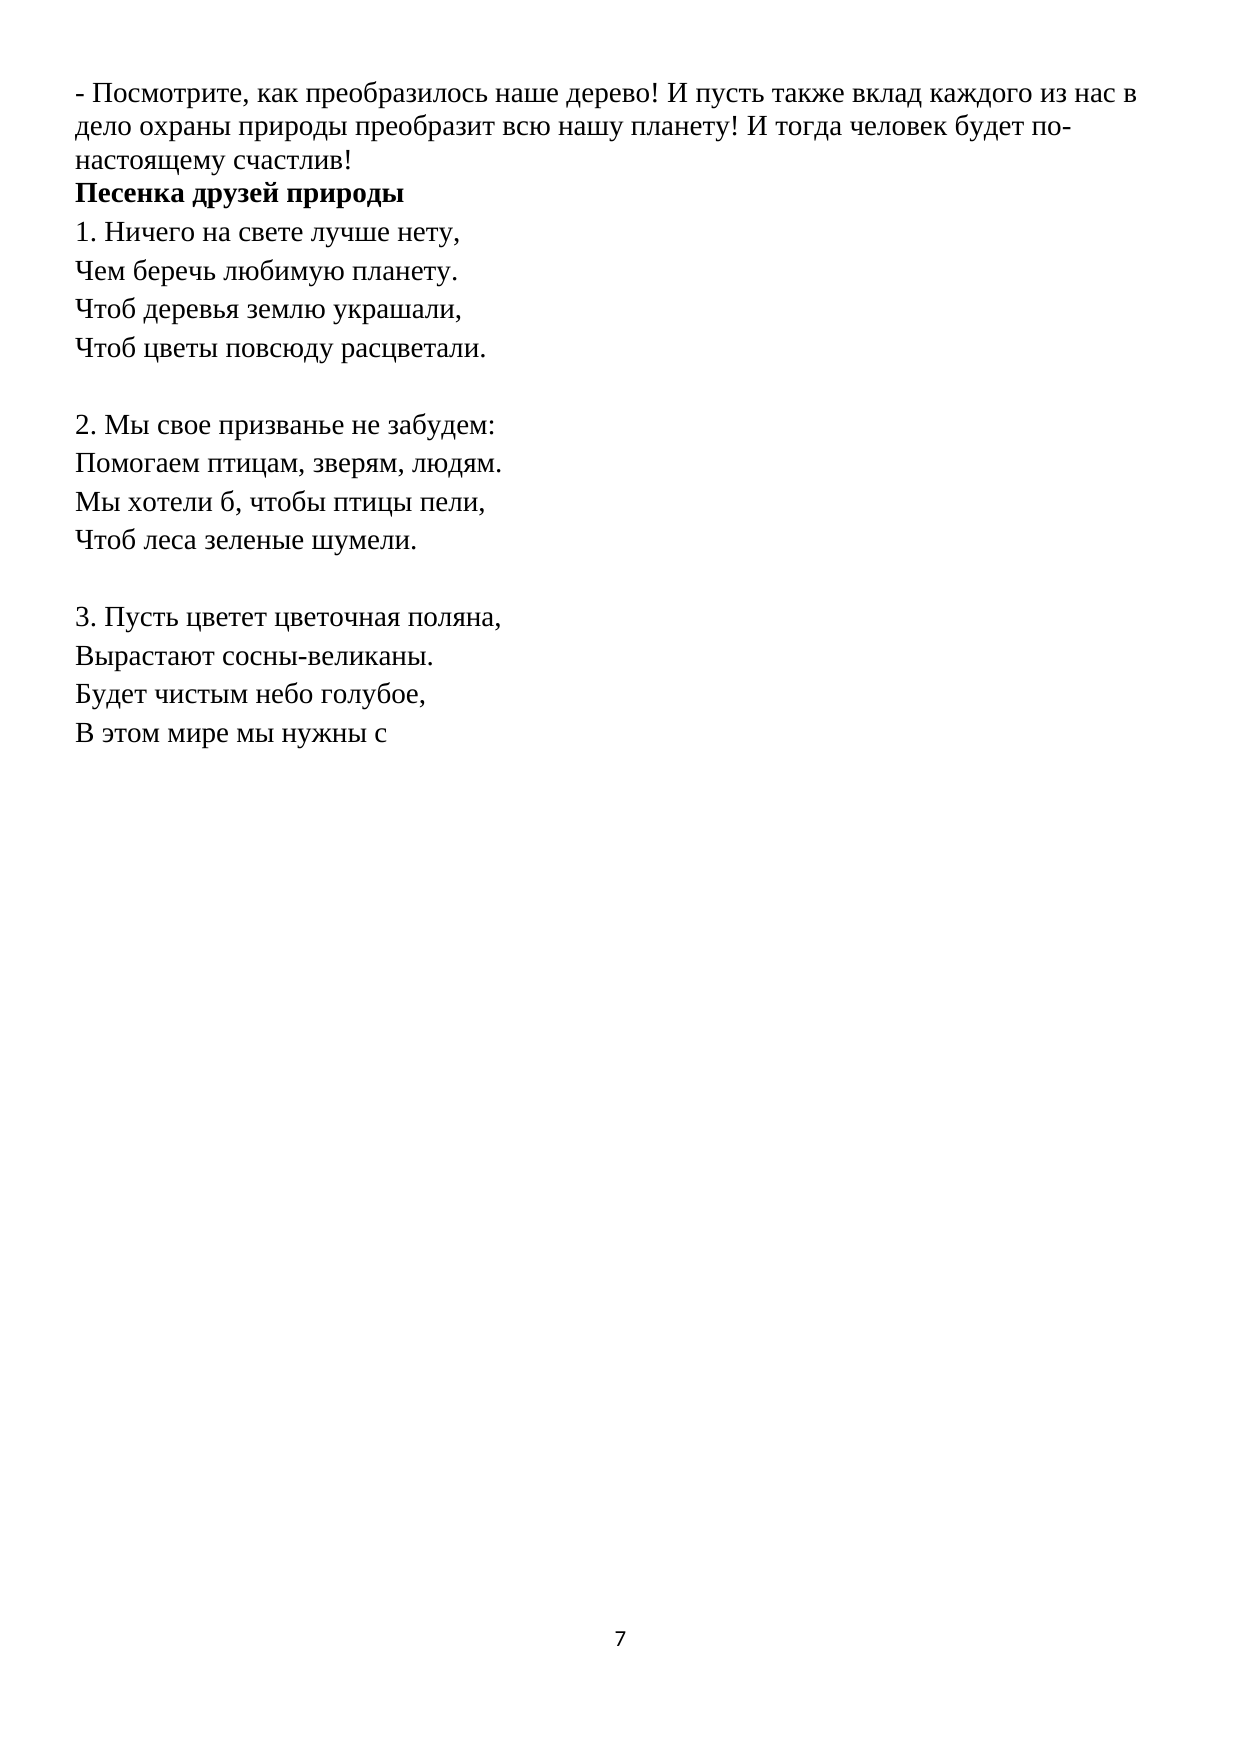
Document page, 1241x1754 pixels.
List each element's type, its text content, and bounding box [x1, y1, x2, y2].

text 3. Пусть цветет цветочная поляна, Вырастают сосны-великаны. Будет чистым небо голубое, В этом мире мы нужны с [75, 561, 583, 749]
text - Посмотрите, как преобразилось наше дерево! И пусть также вклад каждого из нас в дело охраны природы преобразит всю нашу планету! И тогда человек будет по-настоящему счастлив! [75, 75, 1165, 176]
text 2. Мы свое призванье не забудем: Помогаем птицам, зверям, людям. Мы хотели б, чтобы птицы пели, Чтоб леса зеленые шумели. [75, 368, 583, 556]
text Песенка друзей природы 1. Ничего на свете лучше нету, Чем беречь любимую планету. Чтоб деревья землю украшали, Чтоб цветы повсюду расцветали. [75, 176, 583, 363]
